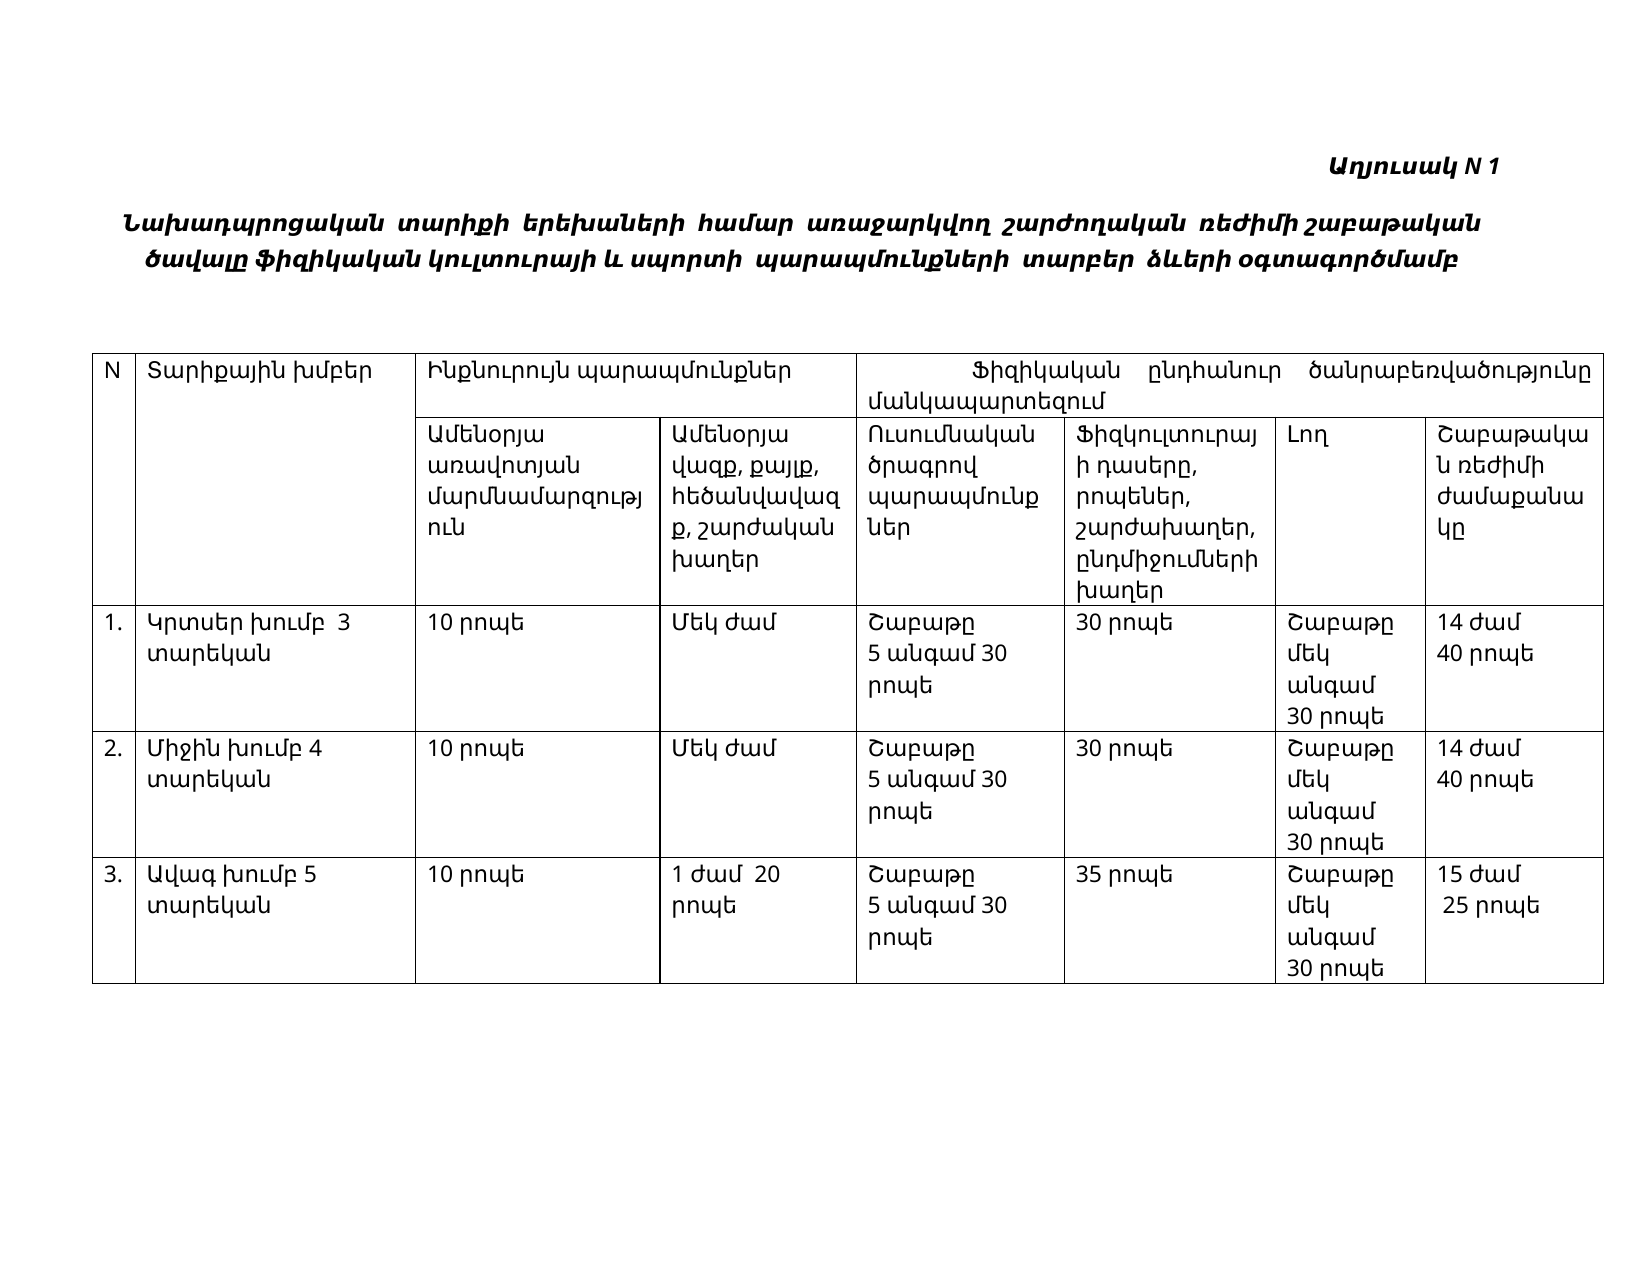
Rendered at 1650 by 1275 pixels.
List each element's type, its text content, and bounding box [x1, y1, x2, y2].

table_cell Շաբաթը մեկ անգամ 30 րոպե [1276, 858, 1425, 983]
table_cell Շաբաթը մեկ անգամ 30 րոպե [1276, 732, 1425, 857]
table_cell 30 րոպե [1065, 732, 1275, 857]
table_cell Շաբաթը 5 անգամ 30 րոպե [857, 606, 1064, 731]
table_cell Շաբաթը 5 անգամ 30 րոպե [857, 732, 1064, 857]
table_cell Մեկ ժամ [661, 732, 856, 857]
table_header Ինքնուրույն պարապմունքներ [416, 354, 856, 417]
table_cell 35 րոպե [1065, 858, 1275, 983]
table_cell 10 րոպե [416, 858, 659, 983]
table_cell 10 րոպե [416, 732, 659, 857]
table_cell Մեկ ժամ [661, 606, 856, 731]
table_cell 1 ժամ 20 րոպե [661, 858, 856, 983]
table_cell Կրտսեր խումբ 3 տարեկան [136, 606, 415, 731]
table_cell Շաբաթը մեկ անգամ 30 րոպե [1276, 606, 1425, 731]
table_cell Ամենօրյա վազք, քայլք, հեծանվավազք, շարժական խաղեր [661, 418, 856, 605]
table_cell 2. [93, 732, 135, 857]
table_cell Ամենօրյա առավոտյան մարմնամարզություն [416, 418, 659, 605]
table_header N [93, 354, 135, 605]
text Նախադպրոցական տարիքի երեխաների համար առաջարկվող շարժողական ռեժիմի շաբաթական ծավալը ֆիզիկական կուլտուրայի և սպորտի պարապմունքների տարբեր ձևերի օգտագործմամբ [103, 207, 1500, 274]
table_header Տարիքային խմբեր [136, 354, 415, 605]
table_cell Ֆիզկուլտուրայի դասերը, րոպեներ, շարժախաղեր, ընդմիջումների խաղեր [1065, 418, 1275, 605]
table_cell 1. [93, 606, 135, 731]
table_cell 15 ժամ 25 րոպե [1426, 858, 1603, 983]
table_header Ֆիզիկական ընդհանուր ծանրաբեռվածությունը մանկապարտեզում [857, 354, 1603, 417]
table_cell Լող [1276, 418, 1425, 605]
table_cell 30 րոպե [1065, 606, 1275, 731]
table_cell 10 րոպե [416, 606, 659, 731]
table_cell Ուսումնական ծրագրով պարապմունքներ [857, 418, 1064, 605]
text Աղյուսակ N 1 [103, 150, 1500, 181]
table_cell 14 ժամ 40 րոպե [1426, 732, 1603, 857]
table_cell Ավագ խումբ 5 տարեկան [136, 858, 415, 983]
table_cell Շաբաթական ռեժիմի ժամաքանակը [1426, 418, 1603, 605]
table_cell Միջին խումբ 4 տարեկան [136, 732, 415, 857]
table_cell 14 ժամ 40 րոպե [1426, 606, 1603, 731]
table_cell 3. [93, 858, 135, 983]
table_cell Շաբաթը 5 անգամ 30 րոպե [857, 858, 1064, 983]
